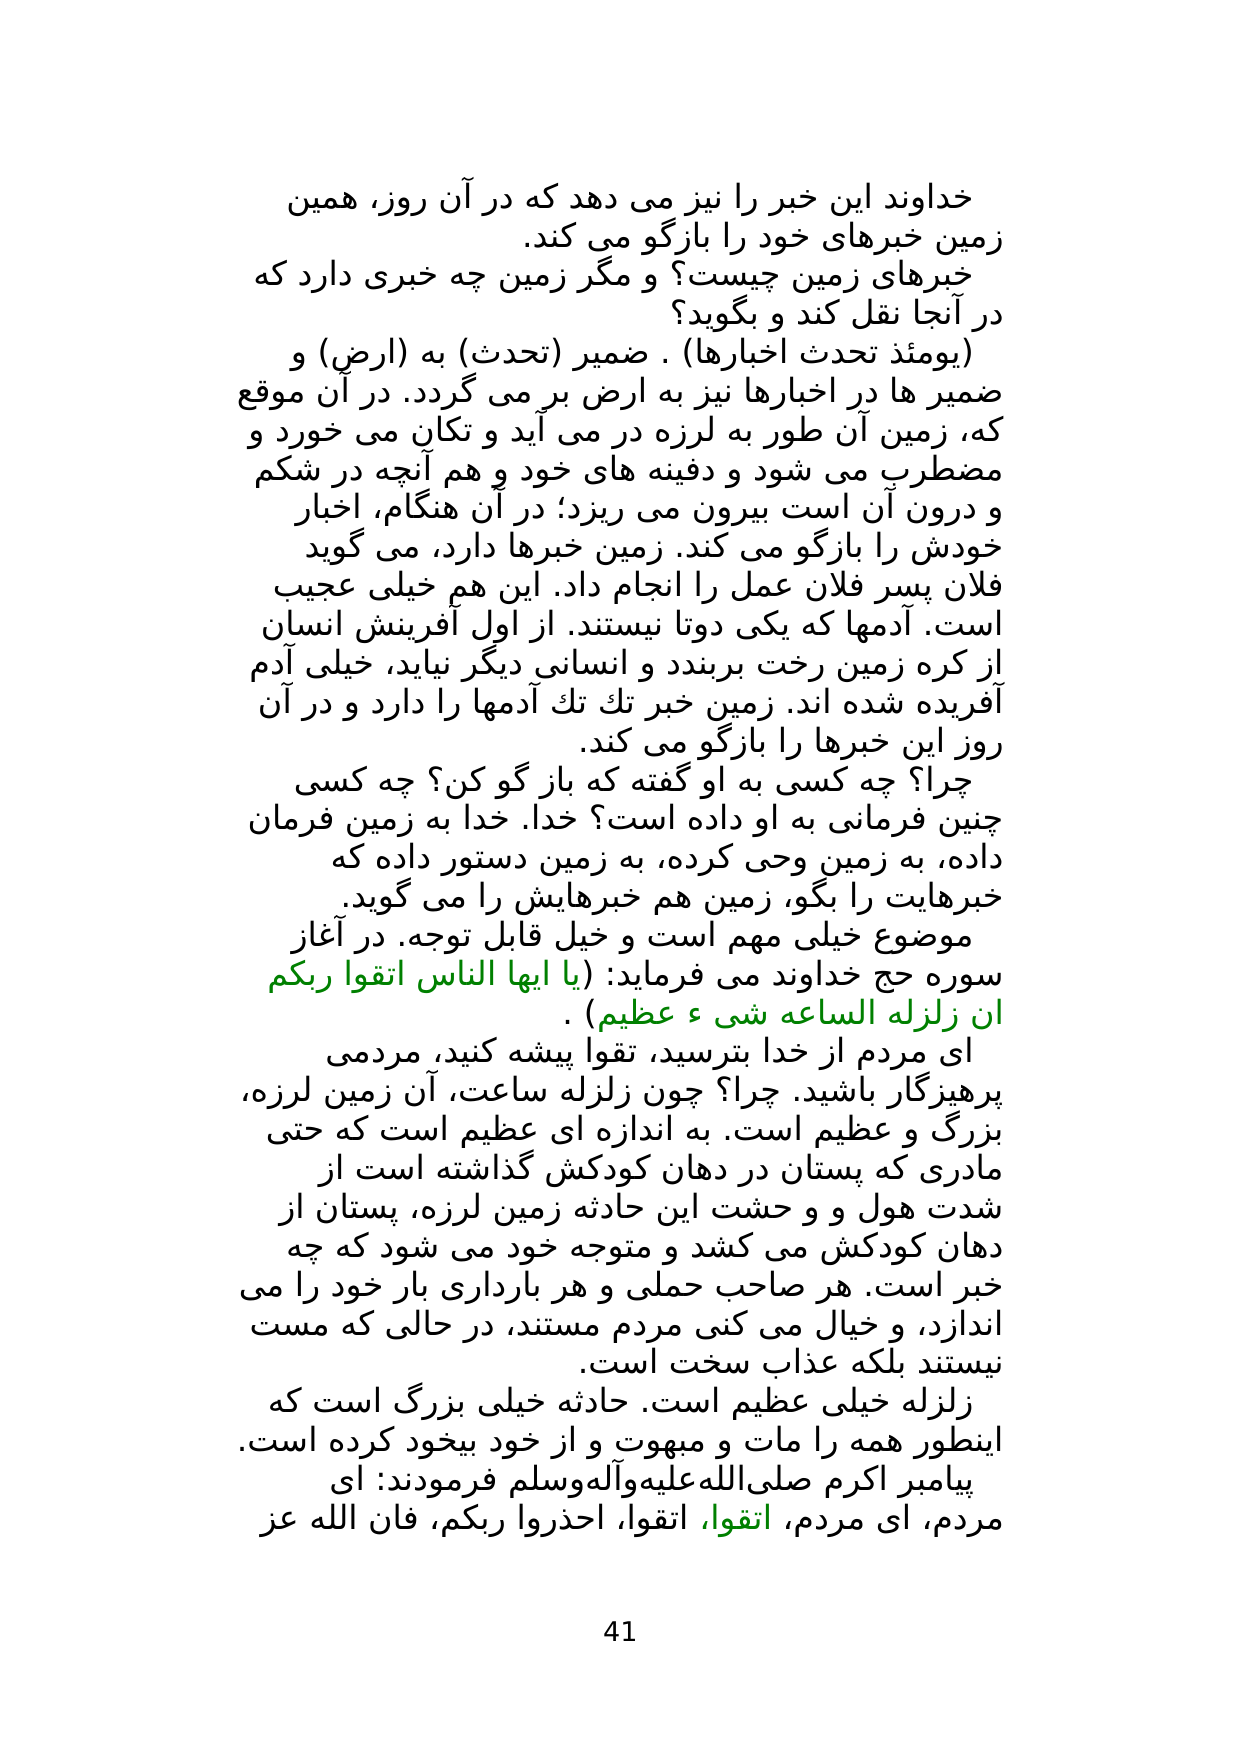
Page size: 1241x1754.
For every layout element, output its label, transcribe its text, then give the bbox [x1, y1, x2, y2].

text (يومئذ تحدث اخبارها) . ضمير (تحدث) به (ارض) و ضمير ها در اخبارها نيز به ارض بر مى گردد. در آن موقع كه، زمين آن طور به لرزه در مى آيد و تكان مى خورد و مضطرب مى شود و دفينه هاى خود و هم آنچه در شكم و درون آن است بيرون مى ريزد؛ در آن هنگام، اخبار خودش را بازگو مى كند. زمين خبرها دارد، مى گويد فلان پسر فلان عمل را انجام داد. اين هم خيلى عجيب است. آدمها كه يكى دوتا نيستند. از اول آفرينش انسان از كره زمين رخت بربندد و انسانى ديگر نيايد، خيلى آدم آفريده شده اند. زمين خبر تك تك آدمها را دارد و در آن روز اين خبرها را بازگو مى كند. [236, 333, 1004, 760]
text چرا؟ چه كسى به او گفته كه باز گو كن؟ چه كسى چنين فرمانى به او داده است؟ خدا. خدا به زمين فرمان داده، به زمين وحى كرده، به زمين دستور داده كه خبرهايت را بگو، زمين هم خبرهايش را مى گويد. [236, 760, 1004, 915]
text خداوند اين خبر را نيز مى دهد كه در آن روز، همين زمين خبرهاى خود را بازگو مى كند. [236, 177, 1004, 255]
text خبرهاى زمين چيست؟ و مگر زمين چه خبرى دارد كه در آنجا نقل كند و بگويد؟ [236, 255, 1004, 333]
text موضوع خيلى مهم است و خيل قابل توجه. در آغاز سوره حج خداوند مى فرمايد: (يا ايها الناس اتقوا ربكم ان زلزله الساعه شى ء عظيم) . [236, 915, 1004, 1032]
text اى مردم از خدا بترسيد، تقوا پيشه كنيد، مردمى پرهيزگار باشيد. چرا؟ چون زلزله ساعت، آن زمين لرزه، بزرگ و عظيم است. به اندازه اى عظيم است كه حتى مادرى كه پستان در دهان كودكش گذاشته است از شدت هول و و حشت اين حادثه زمين لرزه، پستان از دهان كودكش مى كشد و متوجه خود مى شود كه چه خبر است. هر صاحب حملى و هر باردارى بار خود را مى اندازد، و خيال مى كنى مردم مستند، در حالى كه مست نيستند بلكه عذاب سخت است. [236, 1032, 1004, 1382]
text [236, 1459, 1004, 1537]
text زلزله خيلى عظيم است. حادثه خيلى بزرگ است كه اينطور همه را مات و مبهوت و از خود بيخود كرده است. [236, 1382, 1004, 1459]
